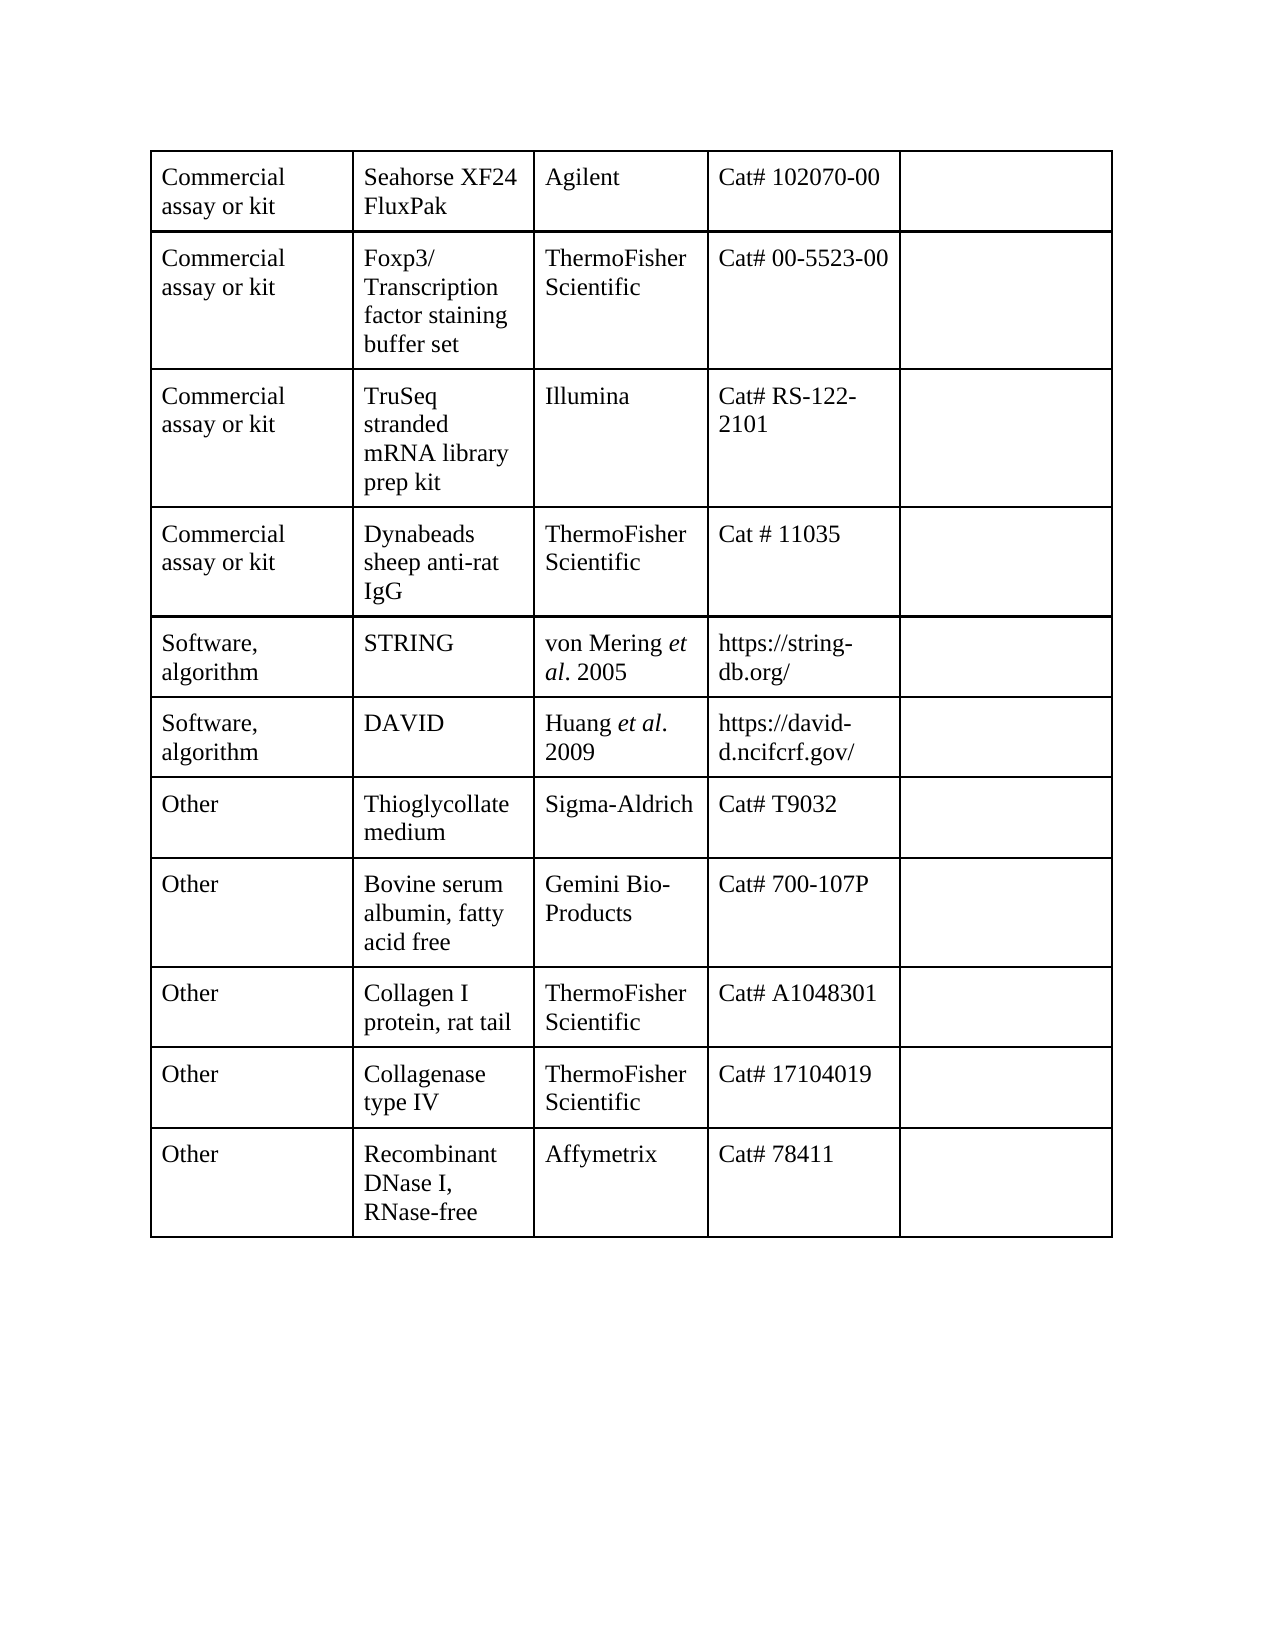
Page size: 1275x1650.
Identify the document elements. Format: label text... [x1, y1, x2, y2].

table_cell Other [152, 968, 352, 1046]
table_cell [901, 859, 1111, 966]
table_cell Thioglycollate medium [354, 778, 533, 857]
table_cell [901, 1048, 1111, 1127]
table_cell Commercial assay or kit [152, 370, 352, 506]
table_cell Cat# RS-122-2101 [709, 370, 899, 506]
table_cell Software, algorithm [152, 698, 352, 776]
table_cell Cat# 00-5523-00 [709, 233, 899, 368]
table_cell Seahorse XF24 FluxPak [354, 152, 533, 230]
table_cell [152, 152, 352, 230]
table_cell Collagen I protein, rat tail [354, 968, 533, 1046]
table_cell [901, 618, 1111, 696]
table_cell [901, 968, 1111, 1046]
table_cell Recombinant DNase I, RNase-free [354, 1129, 533, 1236]
table_cell Other [152, 1048, 352, 1127]
table_cell [901, 508, 1111, 615]
table_cell Commercial assay or kit [152, 508, 352, 615]
table_cell Collagenase type IV [354, 1048, 533, 1127]
table_cell Cat# A1048301 [709, 968, 899, 1046]
table_cell ThermoFisher Scientific [535, 508, 707, 615]
table_cell Sigma-Aldrich [535, 778, 707, 857]
table_cell [901, 1129, 1111, 1236]
table_cell Other [152, 778, 352, 857]
table_cell Cat# 102070-00 [709, 152, 899, 230]
table_cell Cat # 11035 [709, 508, 899, 615]
table_cell Bovine serum albumin, fatty acid free [354, 859, 533, 966]
table_cell [901, 778, 1111, 857]
table_cell Other [152, 1129, 352, 1236]
table_cell Foxp3/Transcription factor staining buffer set [354, 233, 533, 368]
table_cell STRING [354, 618, 533, 696]
table_cell ThermoFisher Scientific [535, 968, 707, 1046]
table_cell Cat# 17104019 [709, 1048, 899, 1127]
table_cell ThermoFisher Scientific [535, 1048, 707, 1127]
table_cell DAVID [354, 698, 533, 776]
table_cell Cat# 700-107P [709, 859, 899, 966]
table_cell Other [152, 859, 352, 966]
table_cell TruSeq stranded mRNA library prep kit [354, 370, 533, 506]
table_cell Commercial assay or kit [152, 233, 352, 368]
table_cell Huang et al. 2009 [535, 698, 707, 776]
table_cell [901, 152, 1111, 230]
table_cell Affymetrix [535, 1129, 707, 1236]
table_cell https://david-d.ncifcrf.gov/ [709, 698, 899, 776]
table_cell https://string-db.org/ [709, 618, 899, 696]
table_cell Cat# 78411 [709, 1129, 899, 1236]
table_cell Illumina [535, 370, 707, 506]
table_cell Gemini Bio-Products [535, 859, 707, 966]
table_cell [901, 698, 1111, 776]
table_cell ThermoFisher Scientific [535, 233, 707, 368]
table_cell von Mering et al. 2005 [535, 618, 707, 696]
table_cell Cat# T9032 [709, 778, 899, 857]
table_cell Software, algorithm [152, 618, 352, 696]
table_cell [901, 233, 1111, 368]
table_cell Agilent [535, 152, 707, 230]
table_cell Dynabeads sheep anti-rat IgG [354, 508, 533, 615]
table_cell [901, 370, 1111, 506]
